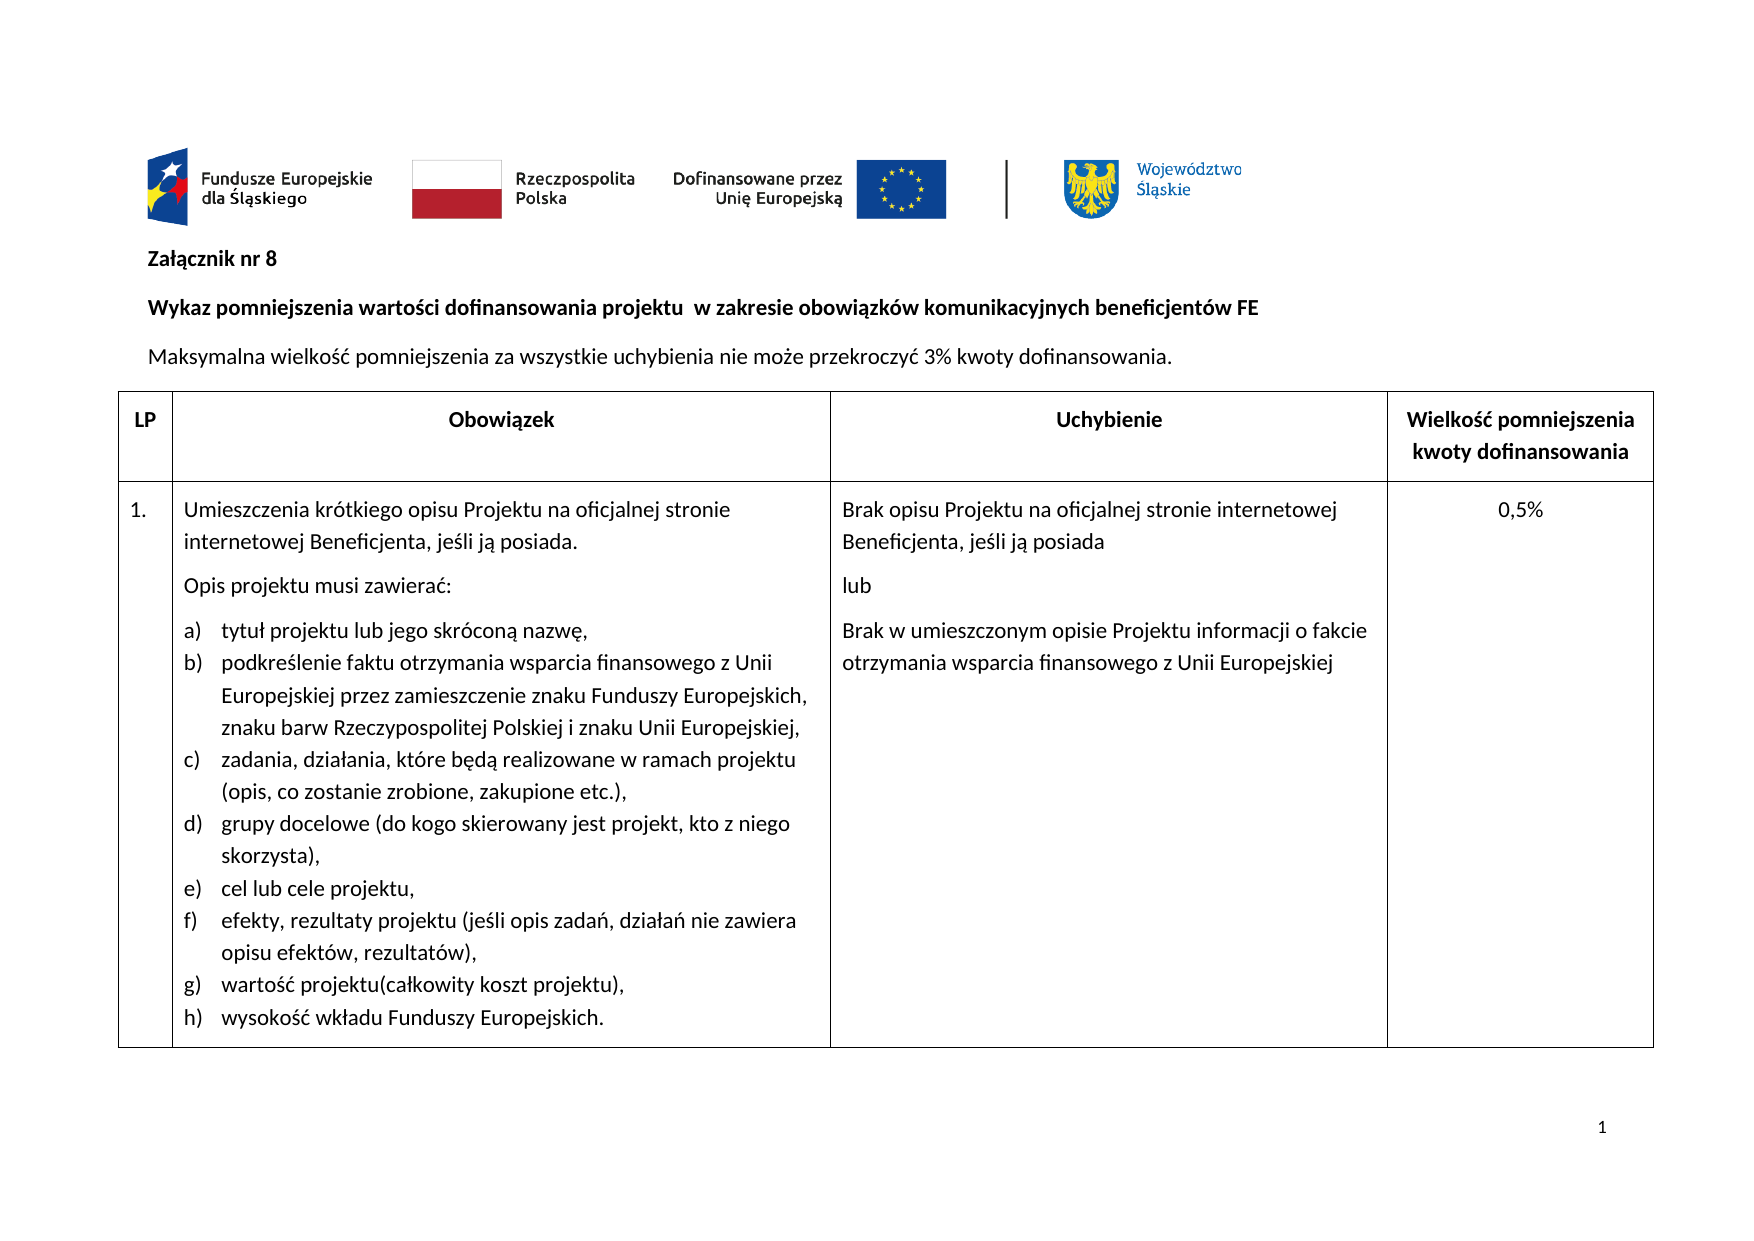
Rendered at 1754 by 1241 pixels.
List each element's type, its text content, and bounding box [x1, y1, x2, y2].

table_cell 0,5% [1388, 482, 1653, 1047]
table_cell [173, 482, 830, 1047]
text Maksymalna wielkość pomniejszenia za wszystkie uchybienia nie może przekroczyć 3% kwoty dofinansowania. [148, 342, 1606, 370]
table_header Wielkość pomniejszenia kwoty dofinansowania [1388, 392, 1653, 481]
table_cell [831, 482, 1387, 1047]
table_cell 1. [119, 482, 172, 1047]
text Załącznik nr 8 [148, 244, 1606, 273]
table_header Obowiązek [173, 392, 830, 481]
table_header Uchybienie [831, 392, 1387, 481]
text Wykaz pomniejszenia wartości dofinansowania projektu w zakresie obowiązków komunikacyjnych beneficjentów FE [148, 293, 1606, 321]
table_header LP [119, 392, 172, 481]
picture [147, 147, 1242, 226]
